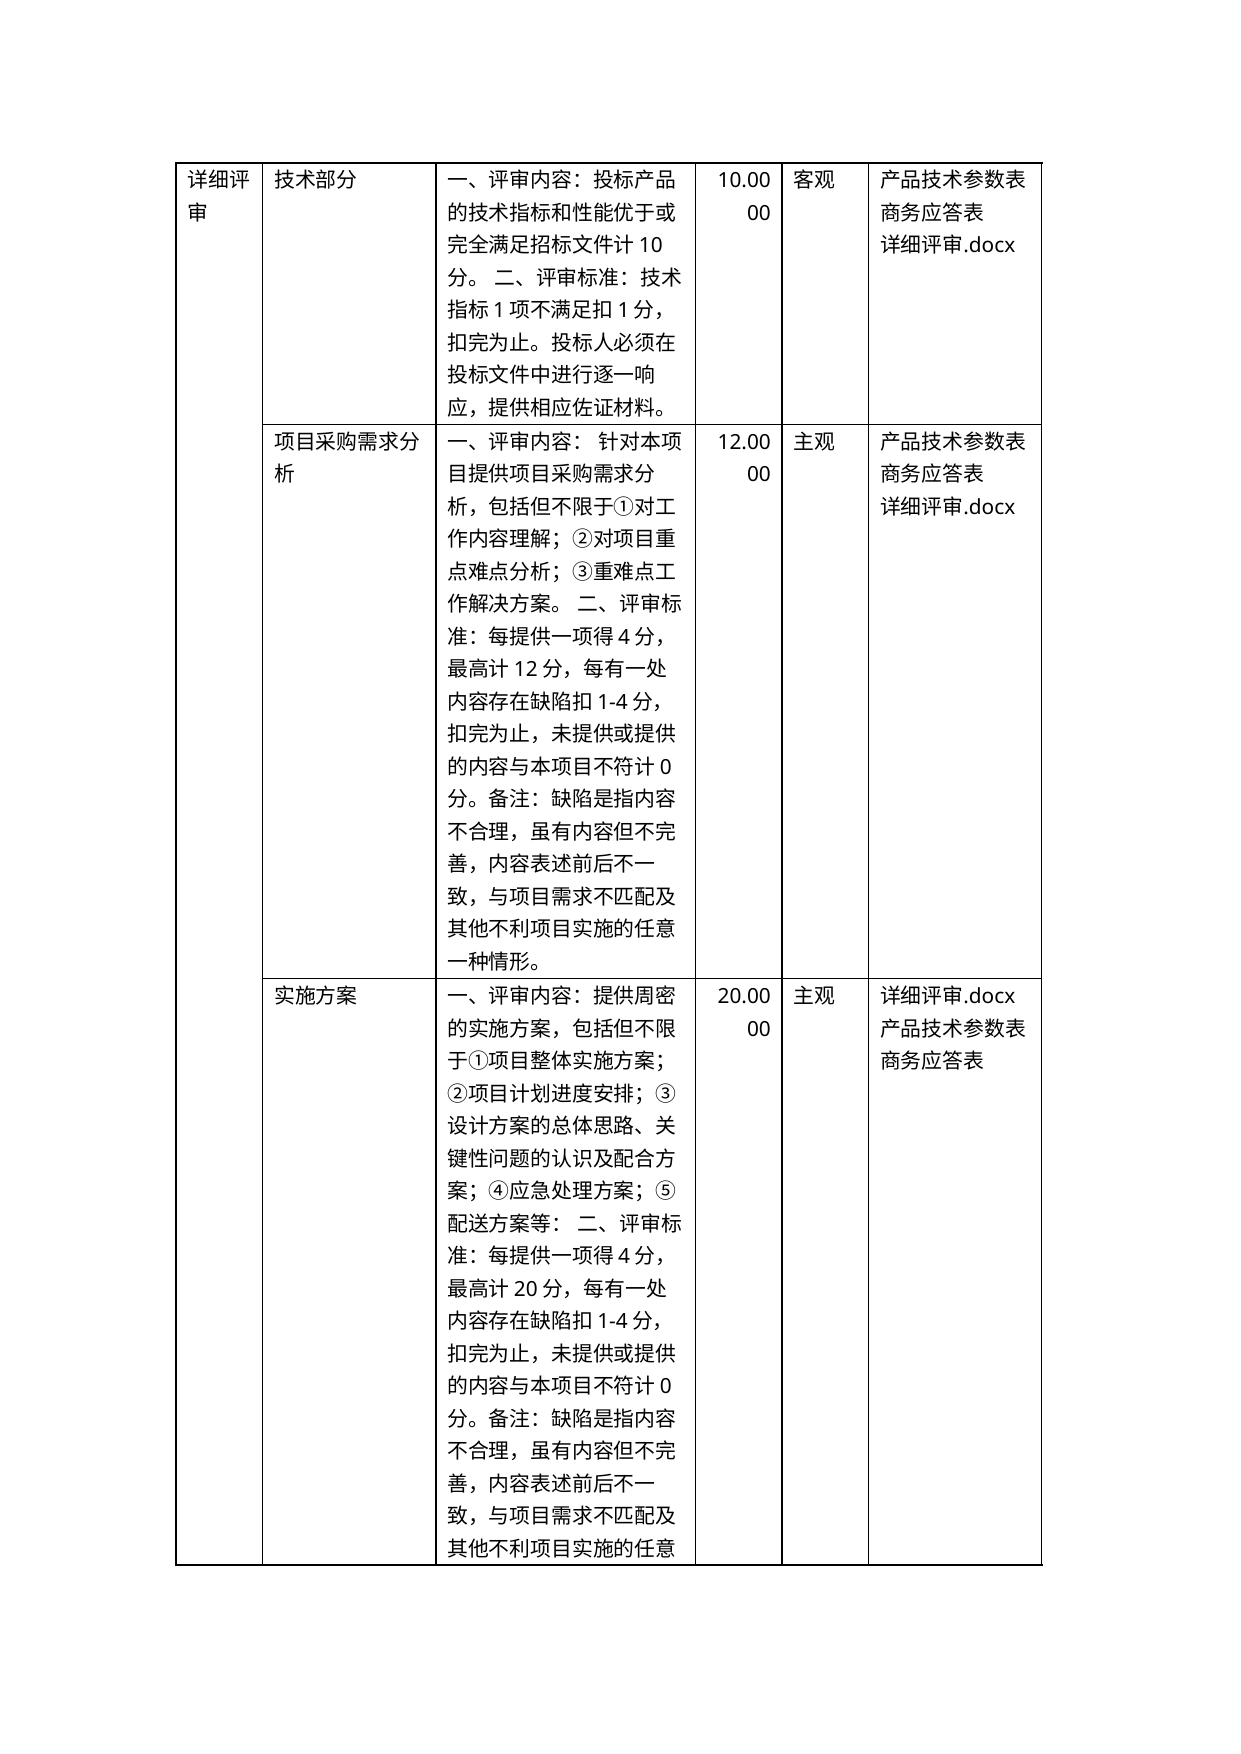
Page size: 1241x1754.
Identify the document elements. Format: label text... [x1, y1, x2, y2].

table_cell 一、评审内容：投标产品的技术指标和性能优于或完全满足招标文件计10分。 二、评审标准：技术指标1项不满足扣1分，扣完为止。投标人必须在投标文件中进行逐一响应，提供相应佐证材料。 [437, 164, 695, 423]
table_cell 技术部分 [263, 164, 435, 423]
table_cell 详细评审 [177, 164, 262, 1564]
table_cell 客观 [783, 164, 868, 423]
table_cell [869, 979, 1041, 1564]
table_cell 主观 [783, 979, 868, 1564]
table_cell 项目采购需求分析 [263, 425, 435, 978]
table_cell 实施方案 [263, 979, 435, 1564]
table_cell 12.0000 [696, 425, 781, 978]
table_cell 产品技术参数表 商务应答表 详细评审.docx [869, 164, 1041, 423]
table_cell 主观 [783, 425, 868, 978]
table_cell 20.0000 [696, 979, 781, 1564]
table_cell 产品技术参数表 商务应答表 详细评审.docx [869, 425, 1041, 978]
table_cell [437, 979, 695, 1564]
table_cell 10.0000 [696, 164, 781, 423]
table_cell 一、评审内容： 针对本项目提供项目采购需求分析，包括但不限于①对工作内容理解；②对项目重点难点分析；③重难点工作解决方案。 二、评审标准：每提供一项得4分，最高计12分，每有一处内容存在缺陷扣1-4分，扣完为止，未提供或提供的内容与本项目不符计0分。备注：缺陷是指内容不合理，虽有内容但不完善，内容表述前后不一致，与项目需求不匹配及其他不利项目实施的任意一种情形。 [437, 425, 695, 978]
